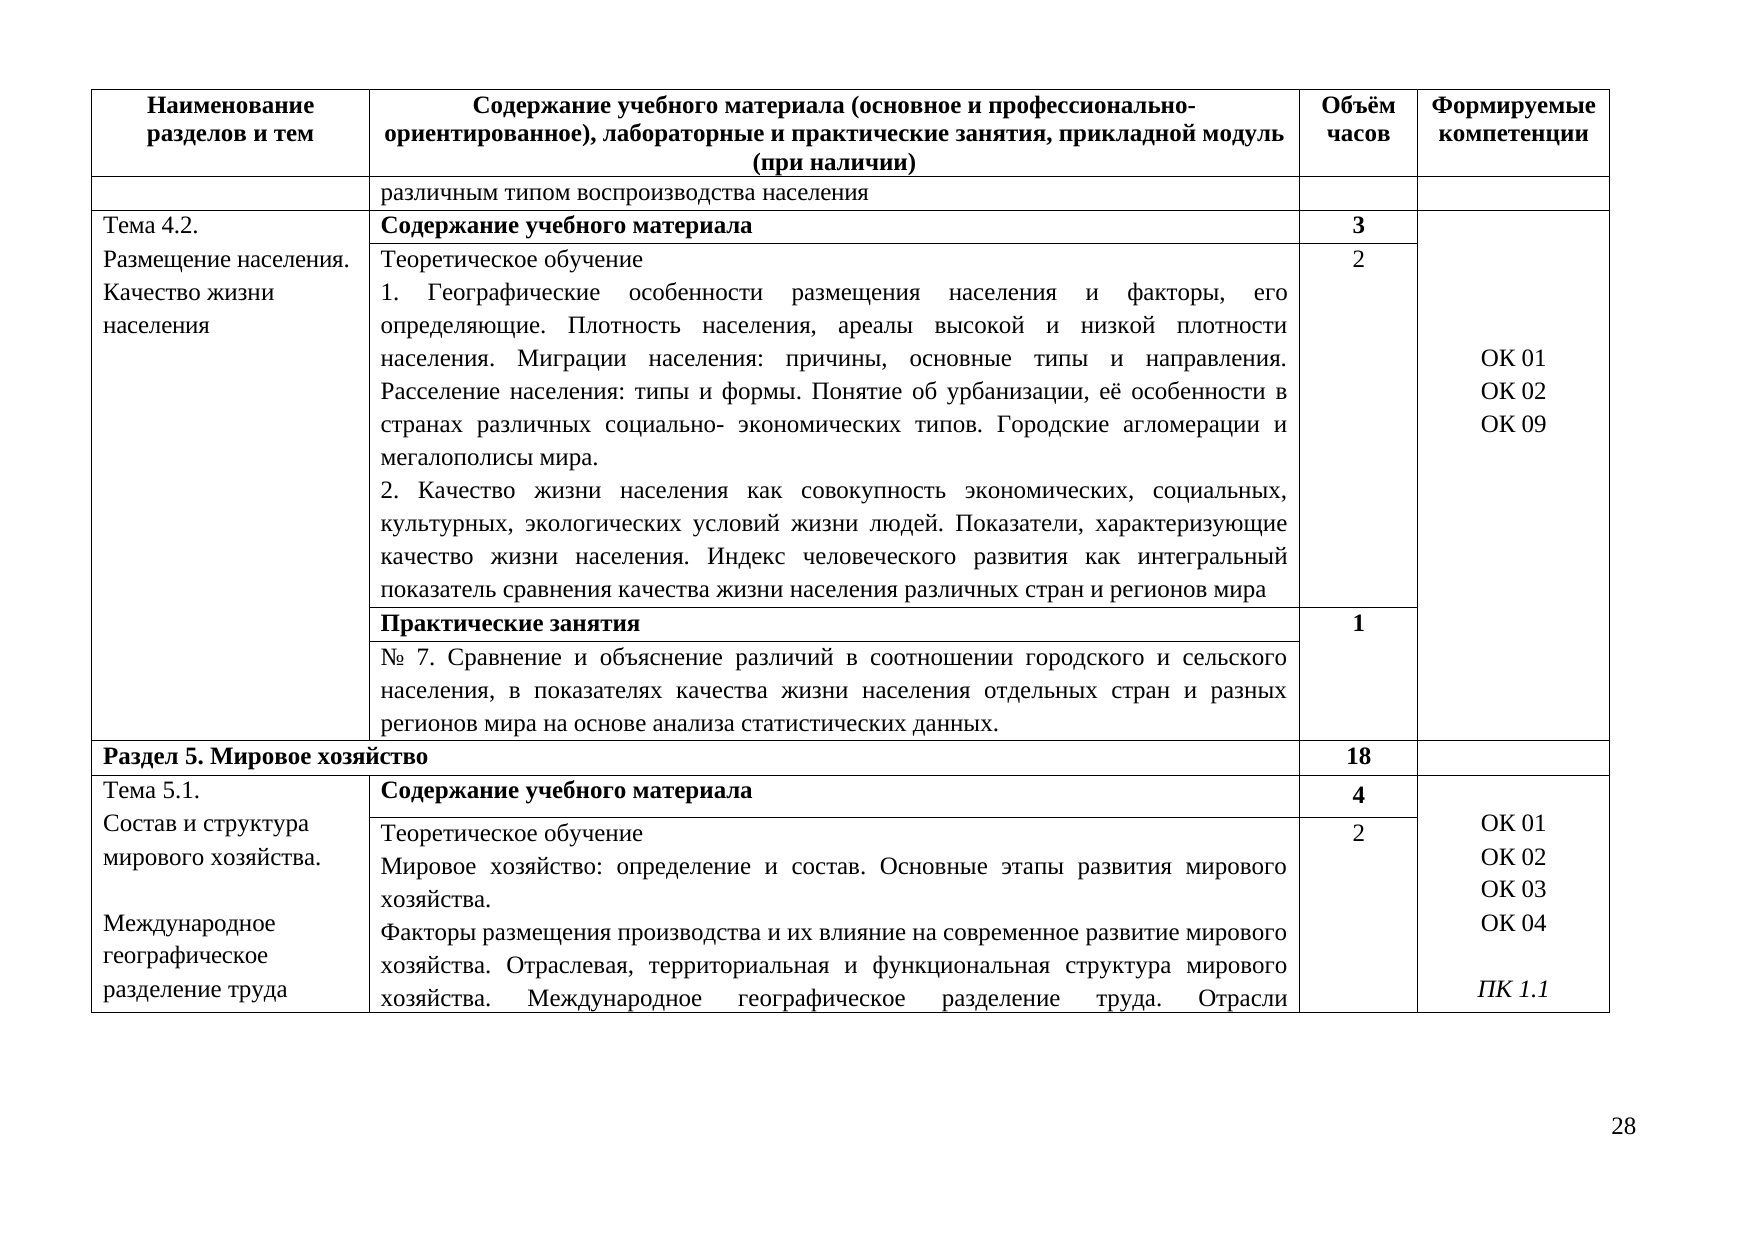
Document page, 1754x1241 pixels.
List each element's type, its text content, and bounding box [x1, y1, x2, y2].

table_header Наименование разделов и тем [92, 90, 369, 176]
table_cell ОК 01 ОК 02 ОК 03 ОК 04 ПК 1.1 [1418, 776, 1609, 1012]
table_cell Теоретическое обучение 1. Географические особенности размещения населения и факторы, его определяющие. Плотность населения, ареалы высокой и низкой плотности населения. Миграции населения: причины, основные типы и направления. Расселение населения: типы и формы. Понятие об урбанизации, её особенности в странах различных социально- экономических типов. Городские агломерации и мегалополисы мира. 2. Качество жизни населения как совокупность экономических, социальных, культурных, экологических условий жизни людей. Показатели, характеризующие качество жизни населения. Индекс человеческого развития как интегральный показатель сравнения качества жизни населения различных стран и регионов мира [370, 244, 1299, 607]
table_cell 3 [1300, 211, 1417, 243]
table_cell [1418, 741, 1609, 774]
table_cell Практические занятия [370, 608, 1299, 641]
table_header Формируемые компетенции [1418, 90, 1609, 176]
table_header Содержание учебного материала (основное и профессионально-ориентированное), лабораторные и практические занятия, прикладной модуль (при наличии) [370, 90, 1299, 176]
table_cell 2 [1300, 244, 1417, 607]
table_cell Тема 5.1. Состав и структура мирового хозяйства. Международное географическое разделение труда [92, 776, 369, 1012]
table_cell 18 [1300, 741, 1417, 774]
table_cell Содержание учебного материала [370, 211, 1299, 243]
table_cell Тема 4.2. Размещение населения. Качество жизни населения [92, 211, 369, 740]
table_header Объём часов [1300, 90, 1417, 176]
table_cell Содержание учебного материала [370, 776, 1299, 817]
table_cell 2 [1300, 818, 1417, 1012]
table_cell 1 [1300, 608, 1417, 740]
table_cell ОК 01 ОК 02 ОК 09 [1418, 211, 1609, 740]
table_cell № 7. Сравнение и объяснение различий в соотношении городского и сельского населения, в показателях качества жизни населения отдельных стран и разных регионов мира на основе анализа статистических данных. [370, 642, 1299, 740]
table_cell 4 [1300, 776, 1417, 817]
table_cell Раздел 5. Мировое хозяйство [92, 741, 1299, 774]
